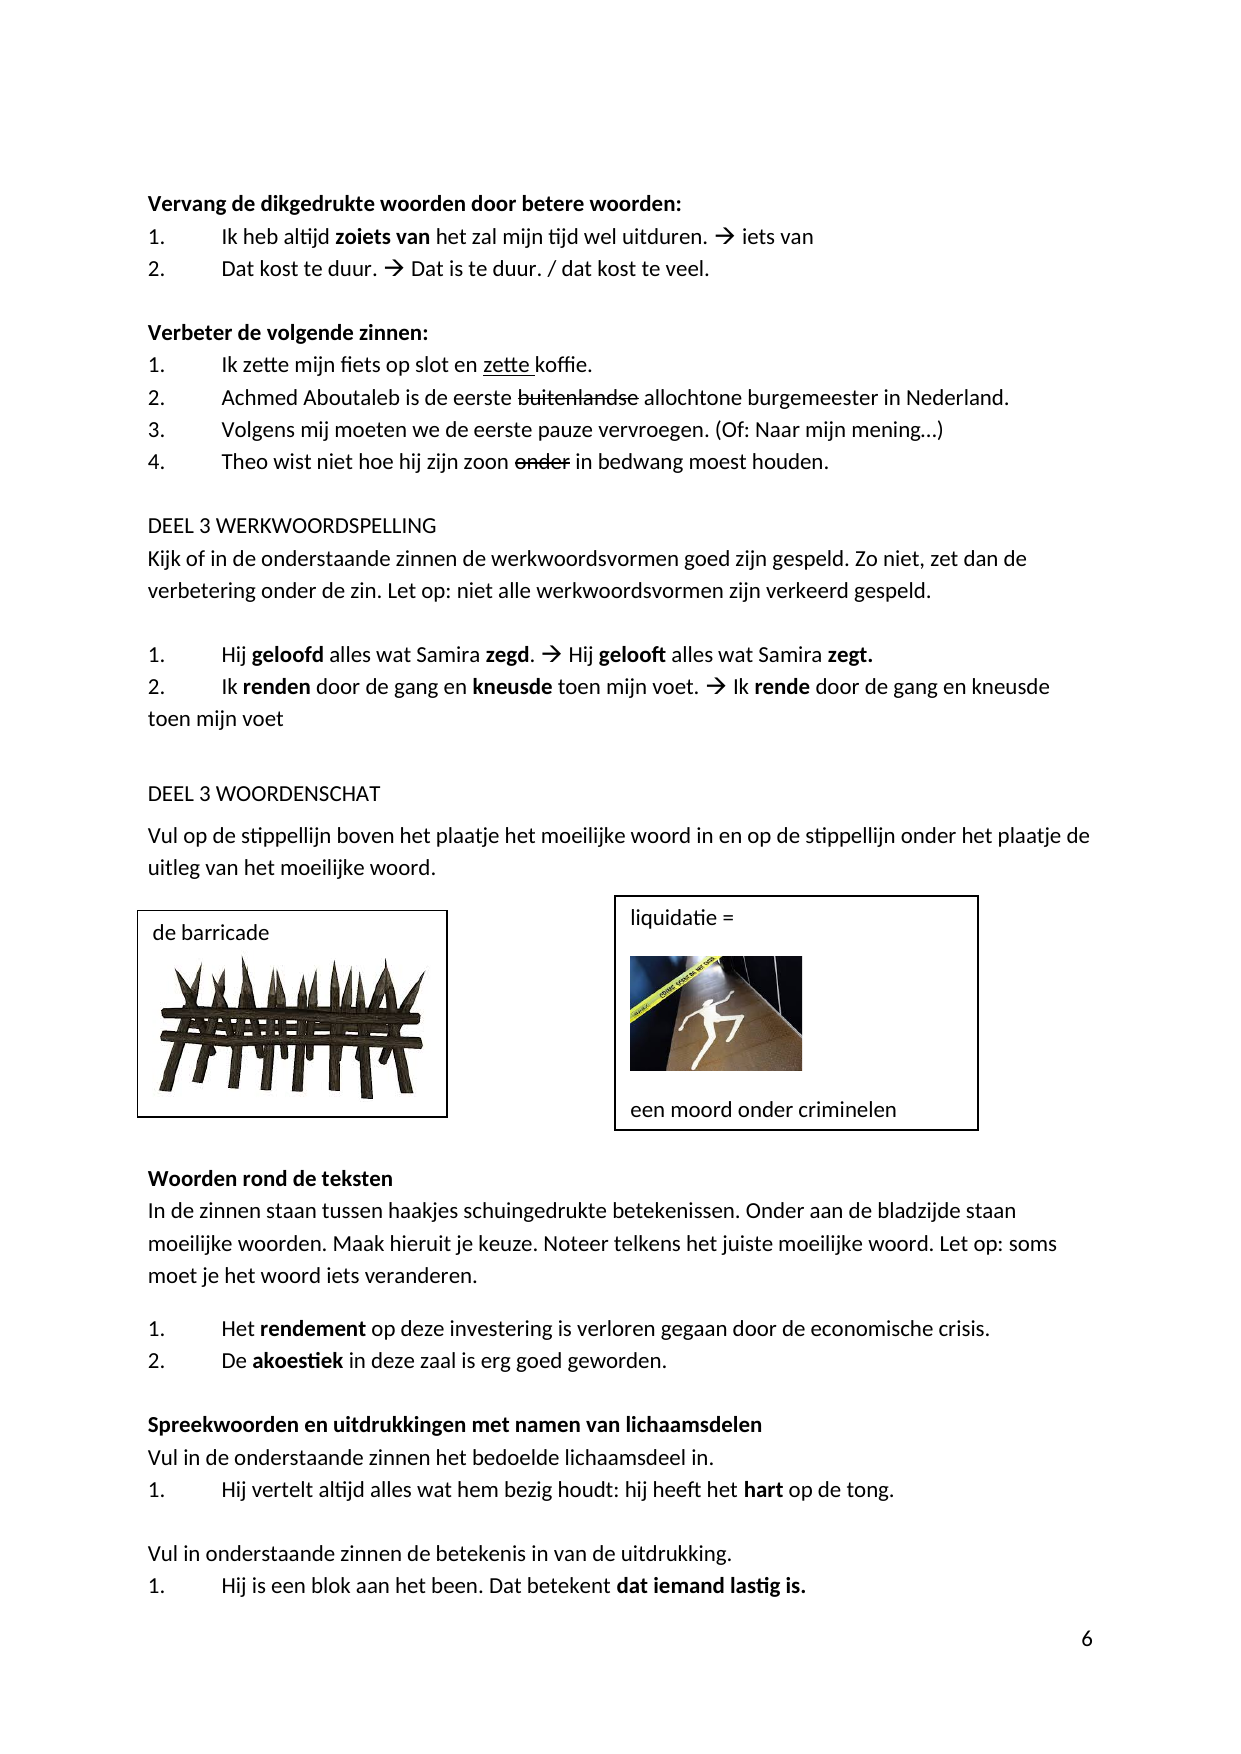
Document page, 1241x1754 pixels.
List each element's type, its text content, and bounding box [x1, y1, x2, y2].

text 3. Volgens mij moeten we de eerste pauze vervroegen. (Of: Naar mijn mening…) [148, 415, 1093, 443]
text 2. Ik renden door de gang en kneusde toen mijn voet. Ik rende door de gang en kneusde toen mijn voet [148, 672, 1093, 733]
text 1. Hij vertelt altijd alles wat hem bezig houdt: hij heeft het hart op de tong. [148, 1475, 1093, 1503]
text Vul in de onderstaande zinnen het bedoelde lichaamsdeel in. [148, 1443, 1093, 1471]
text 1. Hij geloofd alles wat Samira zegd. Hij gelooft alles wat Samira zegt. [148, 640, 1093, 668]
text 2. Dat kost te duur. Dat is te duur. / dat kost te veel. [148, 254, 1093, 282]
text 2. De akoestiek in deze zaal is erg goed geworden. [148, 1346, 1093, 1374]
text Spreekwoorden en uitdrukkingen met namen van lichaamsdelen [148, 1411, 1093, 1439]
text Woorden rond de teksten [148, 1164, 1093, 1192]
text 2. Achmed Aboutaleb is de eerste buitenlandse allochtone burgemeester in Nederland. [148, 383, 1093, 411]
text DEEL 3 WERKWOORDSPELLING [148, 511, 1093, 539]
text Vul in onderstaande zinnen de betekenis in van de uitdrukking. [148, 1539, 1093, 1567]
text 4. Theo wist niet hoe hij zijn zoon onder in bedwang moest houden. [148, 447, 1093, 475]
text Vul op de stippellijn boven het plaatje het moeilijke woord in en op de stippellijn onder het plaatje de uitleg van het moeilijke woord. [148, 821, 1093, 881]
text Vervang de dikgedrukte woorden door betere woorden: [148, 189, 1093, 218]
picture [152, 950, 431, 1102]
text Kijk of in de onderstaande zinnen de werkwoordsvormen goed zijn gespeld. Zo niet, zet dan de verbetering onder de zin. Let op: niet alle werkwoordsvormen zijn verkeerd gespeld. [148, 544, 1093, 604]
text 1. Hij is een blok aan het been. Dat betekent dat iemand lastig is. [148, 1572, 1093, 1599]
text Verbeter de volgende zinnen: [148, 318, 1093, 346]
text DEEL 3 WOORDENSCHAT [148, 779, 1093, 807]
text 1. Het rendement op deze investering is verloren gegaan door de economische crisis. [148, 1314, 1093, 1342]
text 1. Ik heb altijd zoiets van het zal mijn tijd wel uitduren. iets van [148, 222, 1093, 250]
text In de zinnen staan tussen haakjes schuingedrukte betekenissen. Onder aan de bladzijde staan moeilijke woorden. Maak hieruit je keuze. Noteer telkens het juiste moeilijke woord. Let op: soms moet je het woord iets veranderen. [148, 1197, 1093, 1289]
picture [630, 956, 803, 1071]
text 1. Ik zette mijn fiets op slot en zette koffie. [148, 351, 1093, 378]
